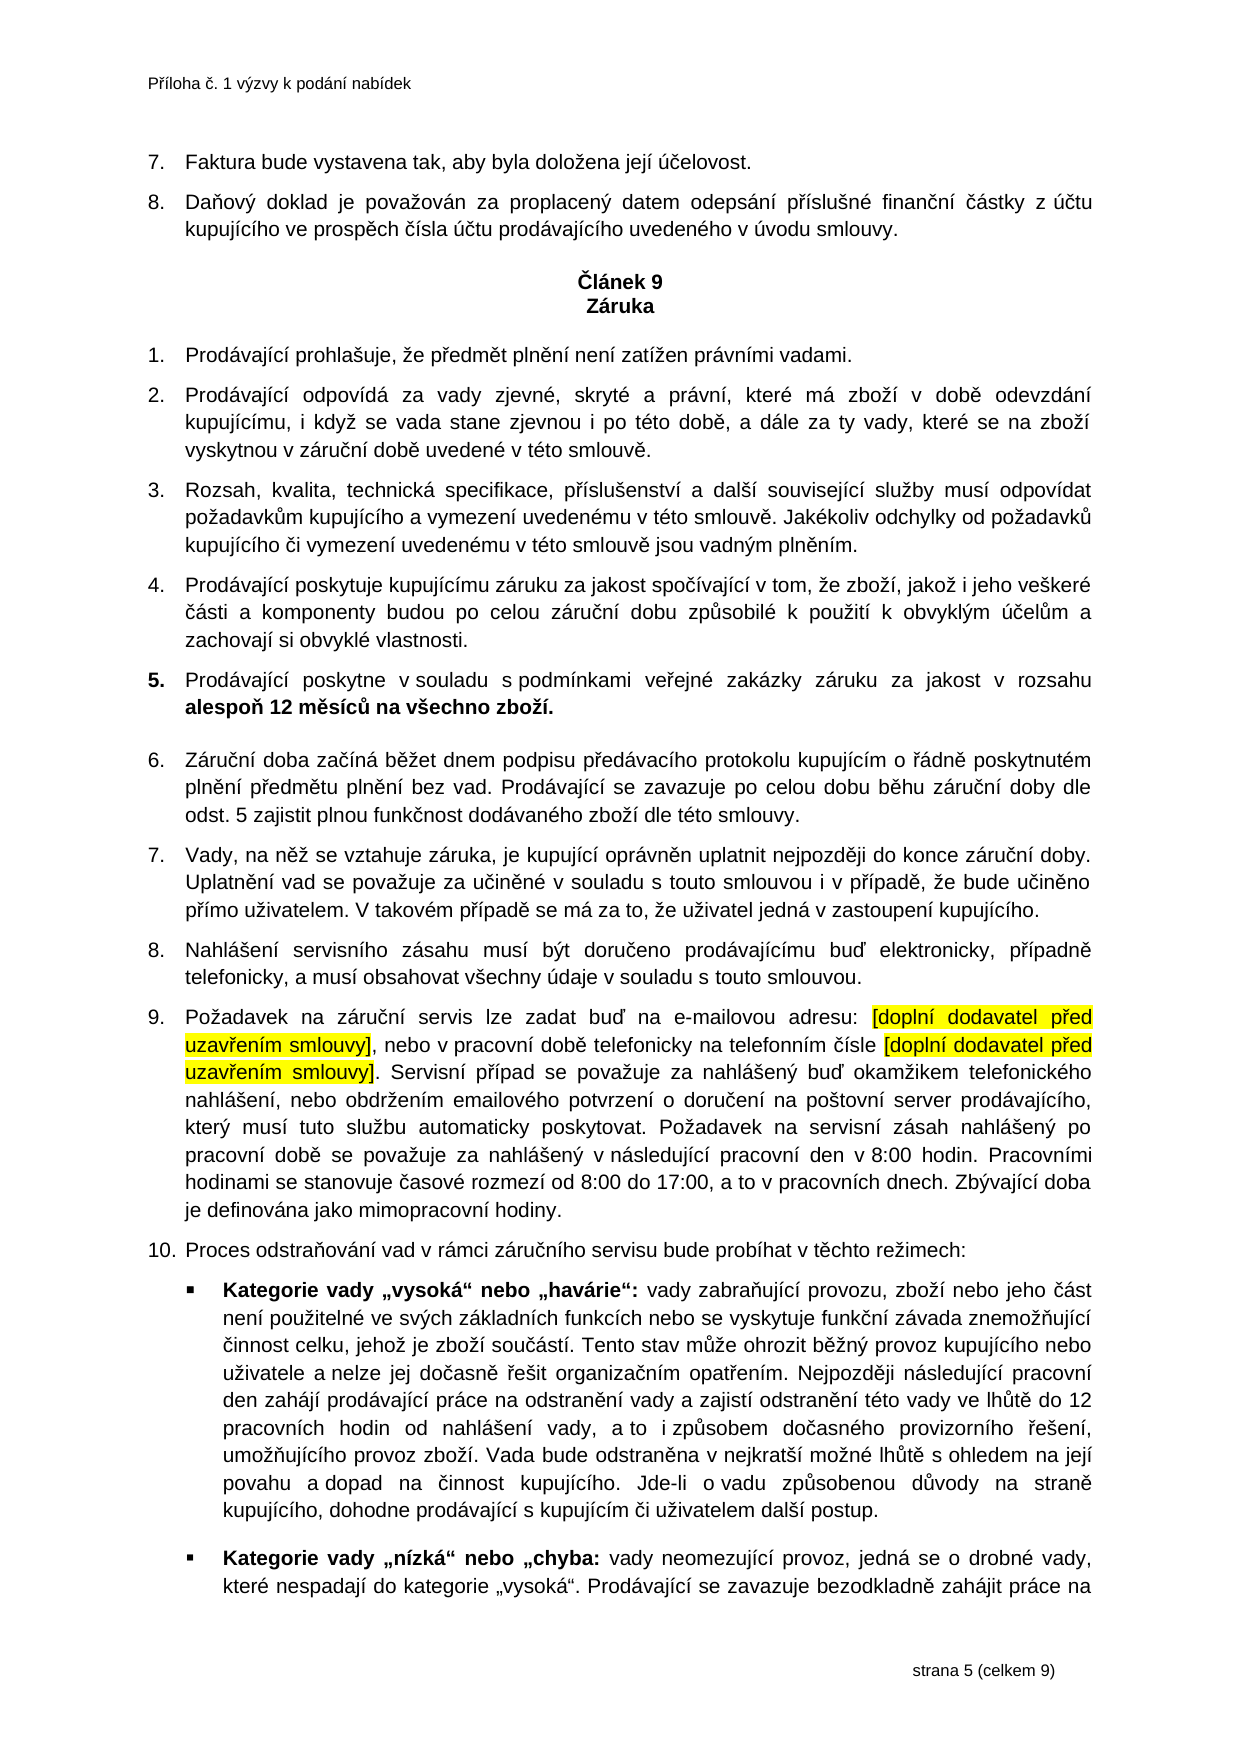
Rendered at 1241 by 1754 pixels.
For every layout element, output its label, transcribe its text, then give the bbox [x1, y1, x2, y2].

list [185, 1546, 1092, 1598]
list Vady, na něž se vztahuje záruka, je kupující oprávněn uplatnit nejpozději do konce záruční doby. Uplatnění vad se považuje za učiněné v souladu s touto smlouvou i v případě, že bude učiněno přímo uživatelem. V takovém případě se má za to, že uživatel jedná v zastoupení kupujícího. [148, 843, 1092, 922]
list Požadavek na záruční servis lze zadat buď na e-mailovou adresu: [doplní dodavatel před uzavřením smlouvy], nebo v pracovní době telefonicky na telefonním čísle [doplní dodavatel před uzavřením smlouvy]. Servisní případ se považuje za nahlášený buď okamžikem telefonického nahlášení, nebo obdržením emailového potvrzení o doručení na poštovní server prodávajícího, který musí tuto službu automaticky poskytovat. Požadavek na servisní zásah nahlášený po pracovní době se považuje za nahlášený v následující pracovní den v 8:00 hodin. Pracovními hodinami se stanovuje časové rozmezí od 8:00 do 17:00, a to v pracovních dnech. Zbývající doba je definována jako mimopracovní hodiny. [148, 1005, 1092, 1222]
list Prodávající poskytuje kupujícímu záruku za jakost spočívající v tom, že zboží, jakož i jeho veškeré části a komponenty budou po celou záruční dobu způsobilé k použití k obvyklým účelům a zachovají si obvyklé vlastnosti. [148, 573, 1092, 652]
list Záruční doba začíná běžet dnem podpisu předávacího protokolu kupujícím o řádně poskytnutém plnění předmětu plnění bez vad. Prodávající se zavazuje po celou dobu běhu záruční doby dle odst. 5 zajistit plnou funkčnost dodávaného zboží dle této smlouvy. [148, 748, 1092, 827]
list Proces odstraňování vad v rámci záručního servisu bude probíhat v těchto režimech: [148, 1238, 1092, 1262]
list Daňový doklad je považován za proplacený datem odepsání příslušné finanční částky z účtu kupujícího ve prospěch čísla účtu prodávajícího uvedeného v úvodu smlouvy. [148, 190, 1092, 241]
list Prodávající prohlašuje, že předmět plnění není zatížen právními vadami. [148, 343, 1092, 367]
subtitle Záruka [148, 294, 1092, 318]
text Článek 9 [148, 270, 1092, 294]
list Prodávající poskytne v souladu s podmínkami veřejné zakázky záruku za jakost v rozsahu alespoň 12 měsíců na všechno zboží. [148, 668, 1092, 719]
list Faktura bude vystavena tak, aby byla doložena její účelovost. [148, 150, 1092, 174]
list Prodávající odpovídá za vady zjevné, skryté a právní, které má zboží v době odevzdání kupujícímu, i když se vada stane zjevnou i po této době, a dále za ty vady, které se na zboží vyskytnou v záruční době uvedené v této smlouvě. [148, 383, 1092, 462]
list Nahlášení servisního zásahu musí být doručeno prodávajícímu buď elektronicky, případně telefonicky, a musí obsahovat všechny údaje v souladu s touto smlouvou. [148, 938, 1092, 989]
list Kategorie vady „vysoká“ nebo „havárie“: vady zabraňující provozu, zboží nebo jeho část není použitelné ve svých základních funkcích nebo se vyskytuje funkční závada znemožňující činnost celku, jehož je zboží součástí. Tento stav může ohrozit běžný provoz kupujícího nebo uživatele a nelze jej dočasně řešit organizačním opatřením. Nejpozději následující pracovní den zahájí prodávající práce na odstranění vady a zajistí odstranění této vady ve lhůtě do 12 pracovních hodin od nahlášení vady, a to i způsobem dočasného provizorního řešení, umožňujícího provoz zboží. Vada bude odstraněna v nejkratší možné lhůtě s ohledem na její povahu a dopad na činnost kupujícího. Jde-li o vadu způsobenou důvody na straně kupujícího, dohodne prodávající s kupujícím či uživatelem další postup. [185, 1278, 1092, 1522]
list Rozsah, kvalita, technická specifikace, příslušenství a další související služby musí odpovídat požadavkům kupujícího a vymezení uvedenému v této smlouvě. Jakékoliv odchylky od požadavků kupujícího či vymezení uvedenému v této smlouvě jsou vadným plněním. [148, 478, 1092, 557]
